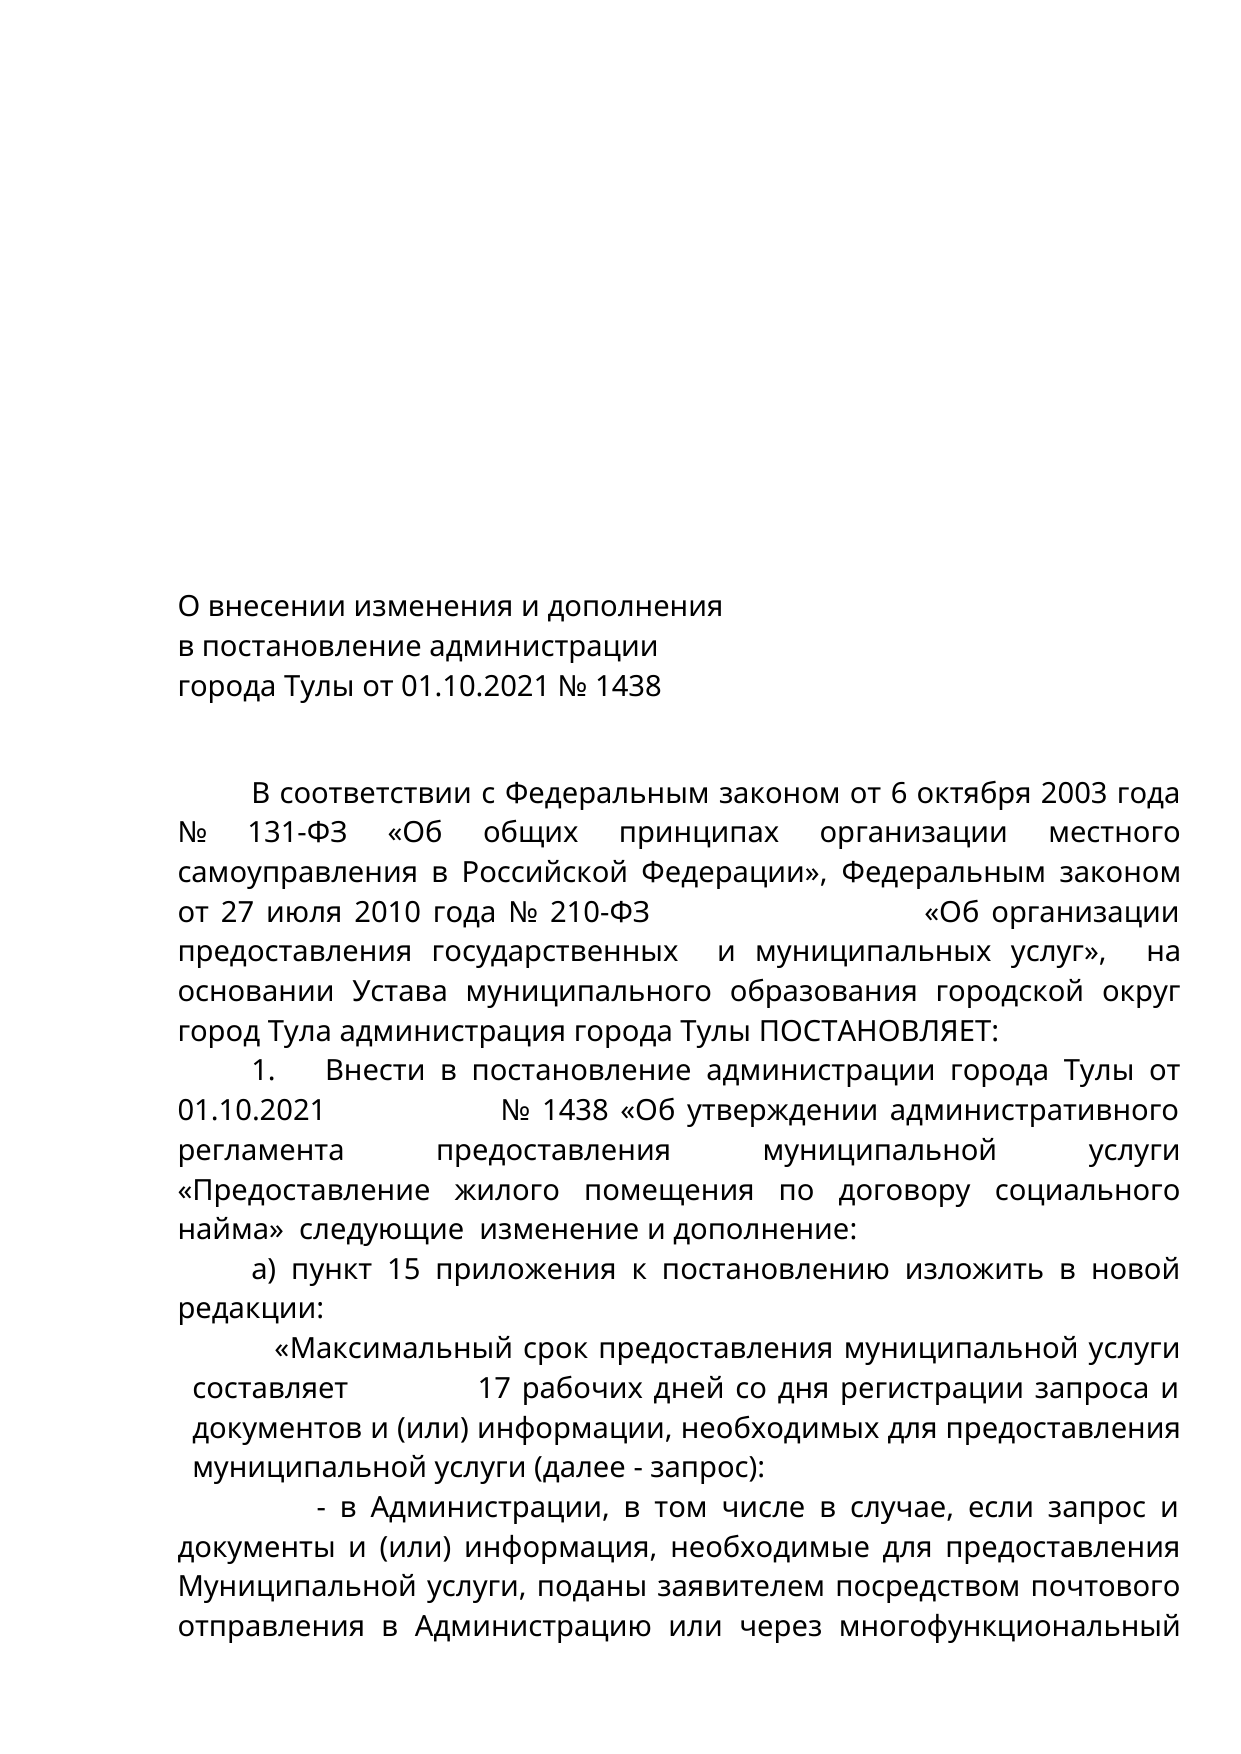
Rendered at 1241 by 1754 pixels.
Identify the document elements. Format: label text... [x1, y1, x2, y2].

text города Тулы от 01.10.2021 № 1438 [177, 665, 1181, 705]
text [177, 1486, 1181, 1645]
list Внести в постановление администрации города Тулы от 01.10.2021 № 1438 «Об утверждении административного регламента предоставления муниципальной услуги «Предоставление жилого помещения по договору социального найма» следующие изменение и дополнение: [177, 1050, 1181, 1248]
text В соответствии с Федеральным законом от 6 октября 2003 года № 131-ФЗ «Об общих принципах организации местного самоуправления в Российской Федерации», Федеральным законом от 27 июля 2010 года № 210-ФЗ «Об организации предоставления государственных и муниципальных услуг», на основании Устава муниципального образования городской округ город Тула администрация города Тулы ПОСТАНОВЛЯЕТ: [177, 772, 1181, 1050]
text а) пункт 15 приложения к постановлению изложить в новой редакции: [177, 1248, 1181, 1327]
text «Максимальный срок предоставления муниципальной услуги составляет 17 рабочих дней со дня регистрации запроса и документов и (или) информации, необходимых для предоставления муниципальной услуги (далее - запрос): [192, 1327, 1181, 1486]
text в постановление администрации [177, 625, 1181, 665]
text О внесении изменения и дополнения [177, 586, 1181, 625]
